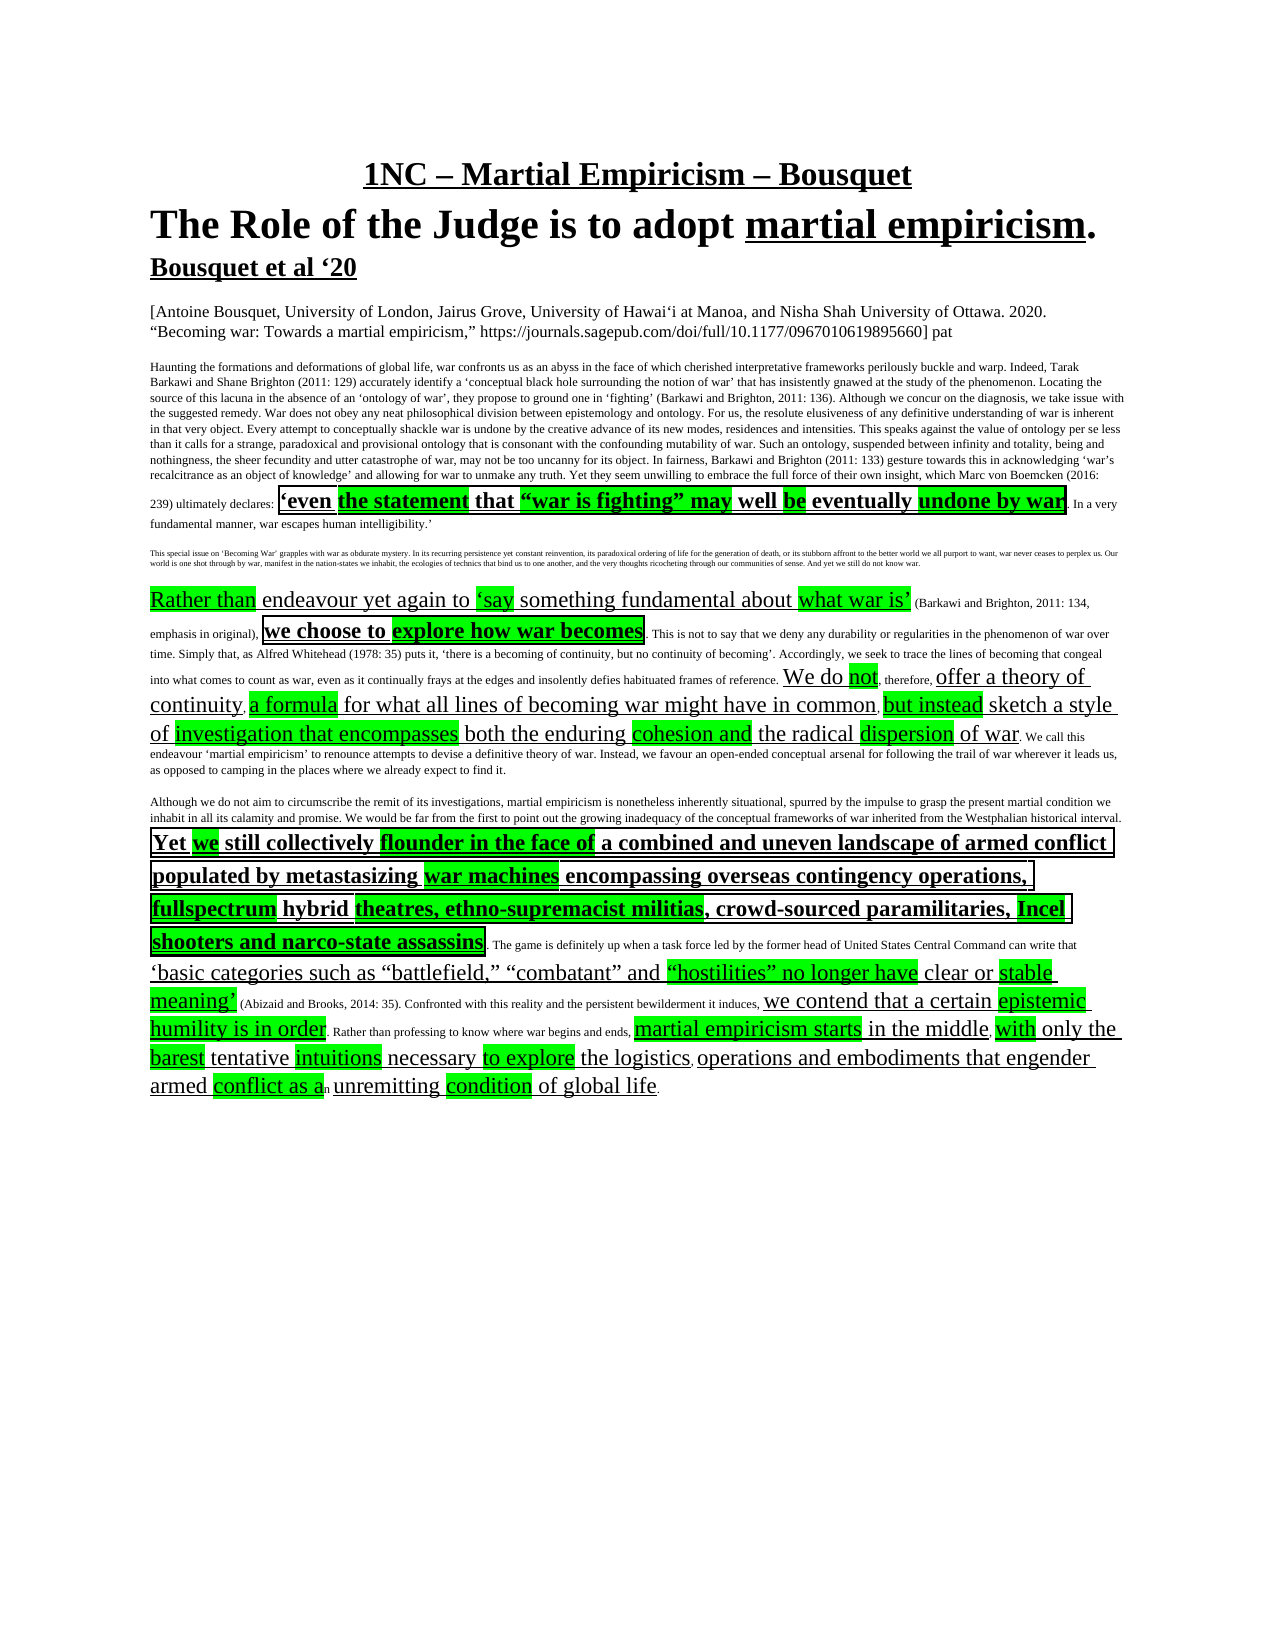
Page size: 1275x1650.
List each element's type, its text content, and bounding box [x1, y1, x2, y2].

subtitle The Role of the Judge is to adopt martial empiricism. [150, 200, 1125, 248]
subtitle 1NC – Martial Empiricism – Bousquet [150, 154, 1125, 192]
text Haunting the formations and deformations of global life, war confronts us as an abyss in the face of which cherished interpretative frameworks perilously buckle and warp. Indeed, Tarak Barkawi and Shane Brighton (2011: 129) accurately identify a ‘conceptual black hole surrounding the notion of war’ that has insistently gnawed at the study of the phenomenon. Locating the source of this lacuna in the absence of an ‘ontology of war’, they propose to ground one in ‘fighting’ (Barkawi and Brighton, 2011: 136). Although we concur on the diagnosis, we take issue with the suggested remedy. War does not obey any neat philosophical division between epistemology and ontology. For us, the resolute elusiveness of any definitive understanding of war is inherent in that very object. Every attempt to conceptually shackle war is undone by the creative advance of its new modes, residences and intensities. This speaks against the value of ontology per se less than it calls for a strange, paradoxical and provisional ontology that is consonant with the confounding mutability of war. Such an ontology, suspended between infinity and totality, being and nothingness, the sheer fecundity and utter catastrophe of war, may not be too uncanny for its object. In fairness, Barkawi and Brighton (2011: 133) gesture towards this in acknowledging ‘war’s recalcitrance as an object of knowledge’ and allowing for war to unmake any truth. Yet they seem unwilling to embrace the full force of their own insight, which Marc von Boemcken (2016: 239) ultimately declares: ‘even the statement that “war is fighting” may well be eventually undone by war. In a very fundamental manner, war escapes human intelligibility.’ [150, 359, 1125, 531]
text Bousquet et al ‘20 [150, 251, 1125, 282]
text Although we do not aim to circumscribe the remit of its investigations, martial empiricism is nonetheless inherently situational, spurred by the impulse to grasp the present martial condition we inhabit in all its calamity and promise. We would be far from the first to point out the growing inadequacy of the conceptual frameworks of war inherited from the Westphalian historical interval. Yet we still collectively flounder in the face of a combined and uneven landscape of armed conflict populated by metastasizing war machines encompassing overseas contingency operations, fullspectrum hybrid theatres, ethno-supremacist militias, crowd-sourced paramilitaries, Incel shooters and narco-state assassins. The game is definitely up when a task force led by the former head of United States Central Command can write that ‘basic categories such as “battlefield,” “combatant” and “hostilities” no longer have clear or stable meaning’ (Abizaid and Brooks, 2014: 35). Confronted with this reality and the persistent bewilderment it induces, we contend that a certain epistemic humility is in order. Rather than professing to know where war begins and ends, martial empiricism starts in the middle, with only the barest tentative intuitions necessary to explore the logistics, operations and embodiments that engender armed conflict as an unremitting condition of global life. [150, 795, 1125, 1099]
text Rather than endeavour yet again to ‘say something fundamental about what war is’ (Barkawi and Brighton, 2011: 134, emphasis in original), we choose to explore how war becomes. This is not to say that we deny any durability or regularities in the phenomenon of war over time. Simply that, as Alfred Whitehead (1978: 35) puts it, ‘there is a becoming of continuity, but no continuity of becoming’. Accordingly, we seek to trace the lines of becoming that congeal into what comes to count as war, even as it continually frays at the edges and insolently defies habituated frames of reference. We do not, therefore, offer a theory of continuity, a formula for what all lines of becoming war might have in common, but instead sketch a style of investigation that encompasses both the enduring cohesion and the radical dispersion of war. We call this endeavour ‘martial empiricism’ to renounce attempts to devise a definitive theory of war. Instead, we favour an open-ended conceptual arsenal for following the trail of war wherever it leads us, as opposed to camping in the places where we already expect to find it. [150, 586, 1125, 777]
text [Antoine Bousquet, University of London, Jairus Grove, University of Hawai‘i at Manoa, and Nisha Shah University of Ottawa. 2020. “Becoming war: Towards a martial empiricism,” https://journals.sagepub.com/doi/full/10.1177/0967010619895660] pat [150, 302, 1125, 341]
